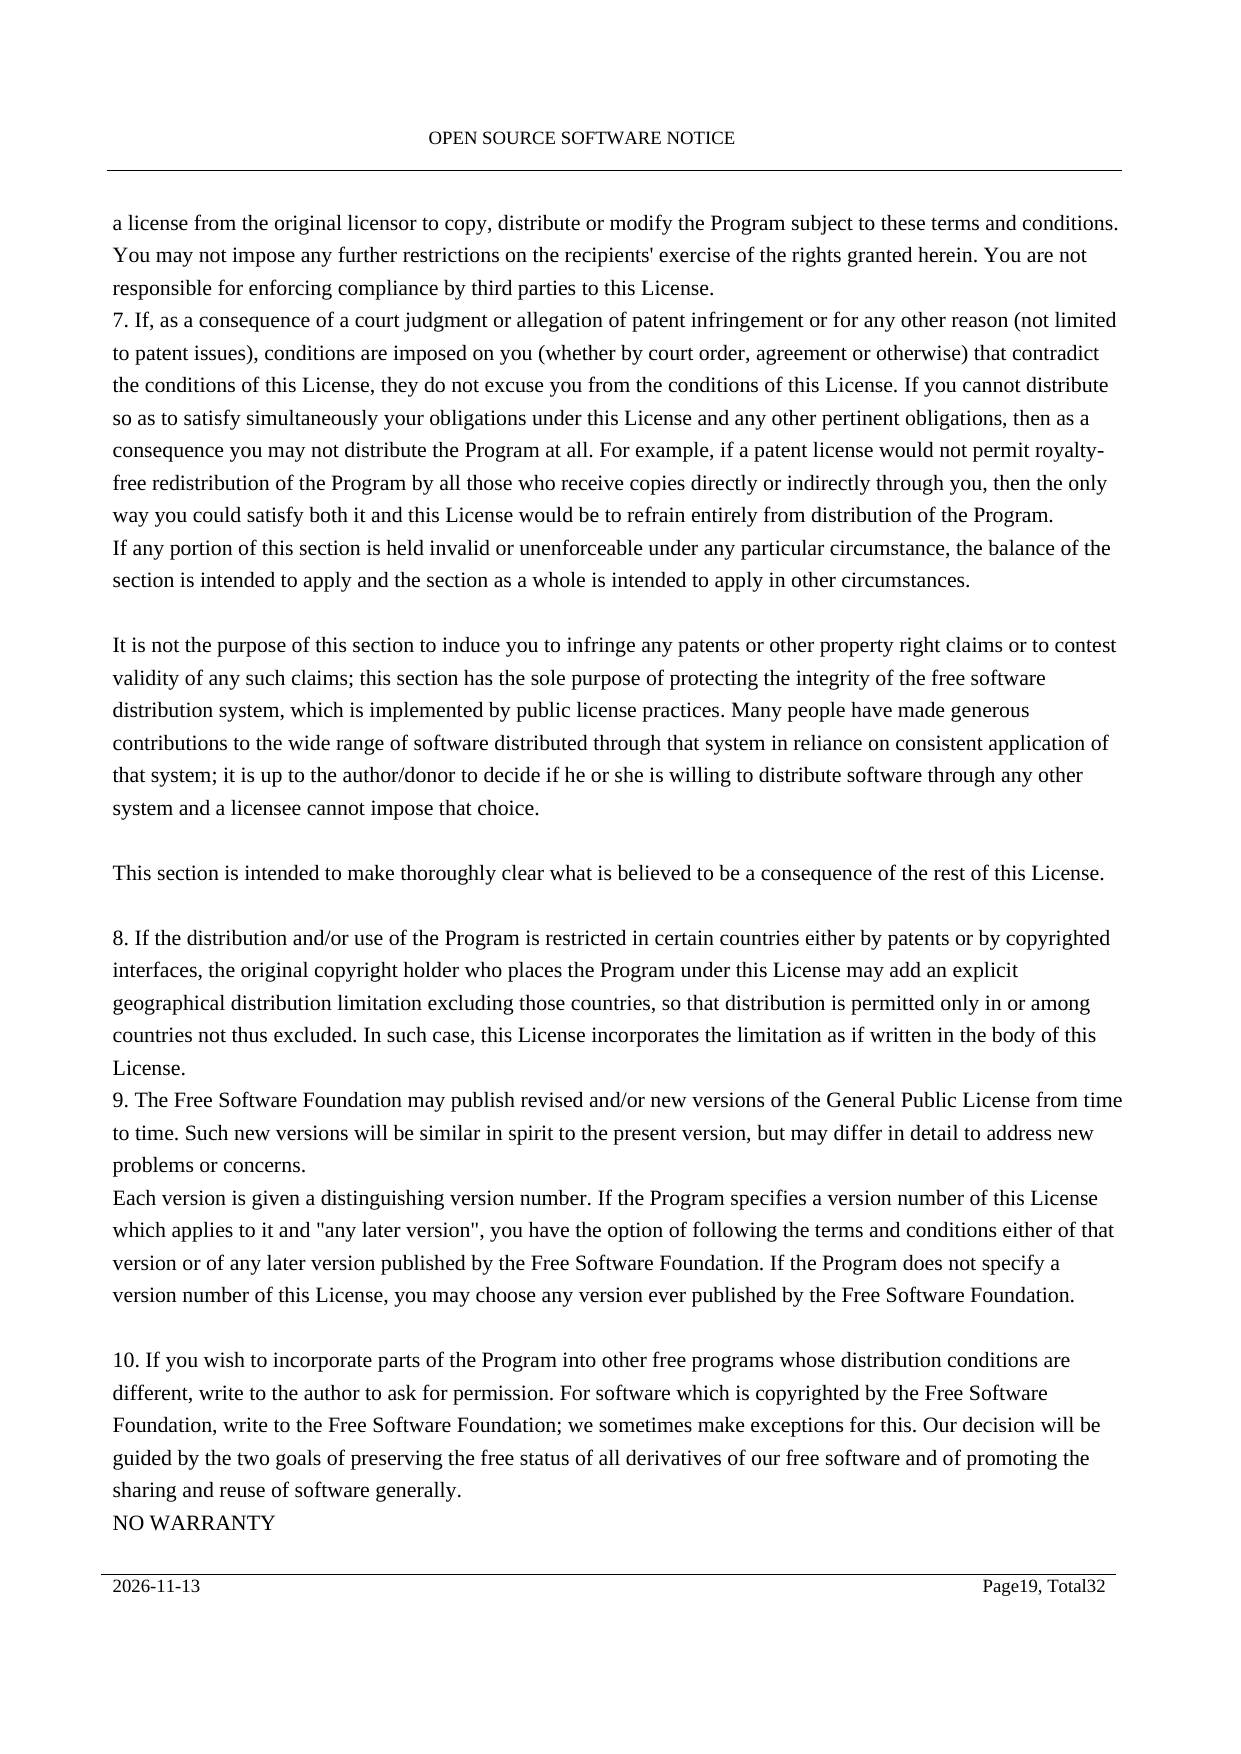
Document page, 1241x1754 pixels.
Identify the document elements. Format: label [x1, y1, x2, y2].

text [112, 206, 1128, 1539]
